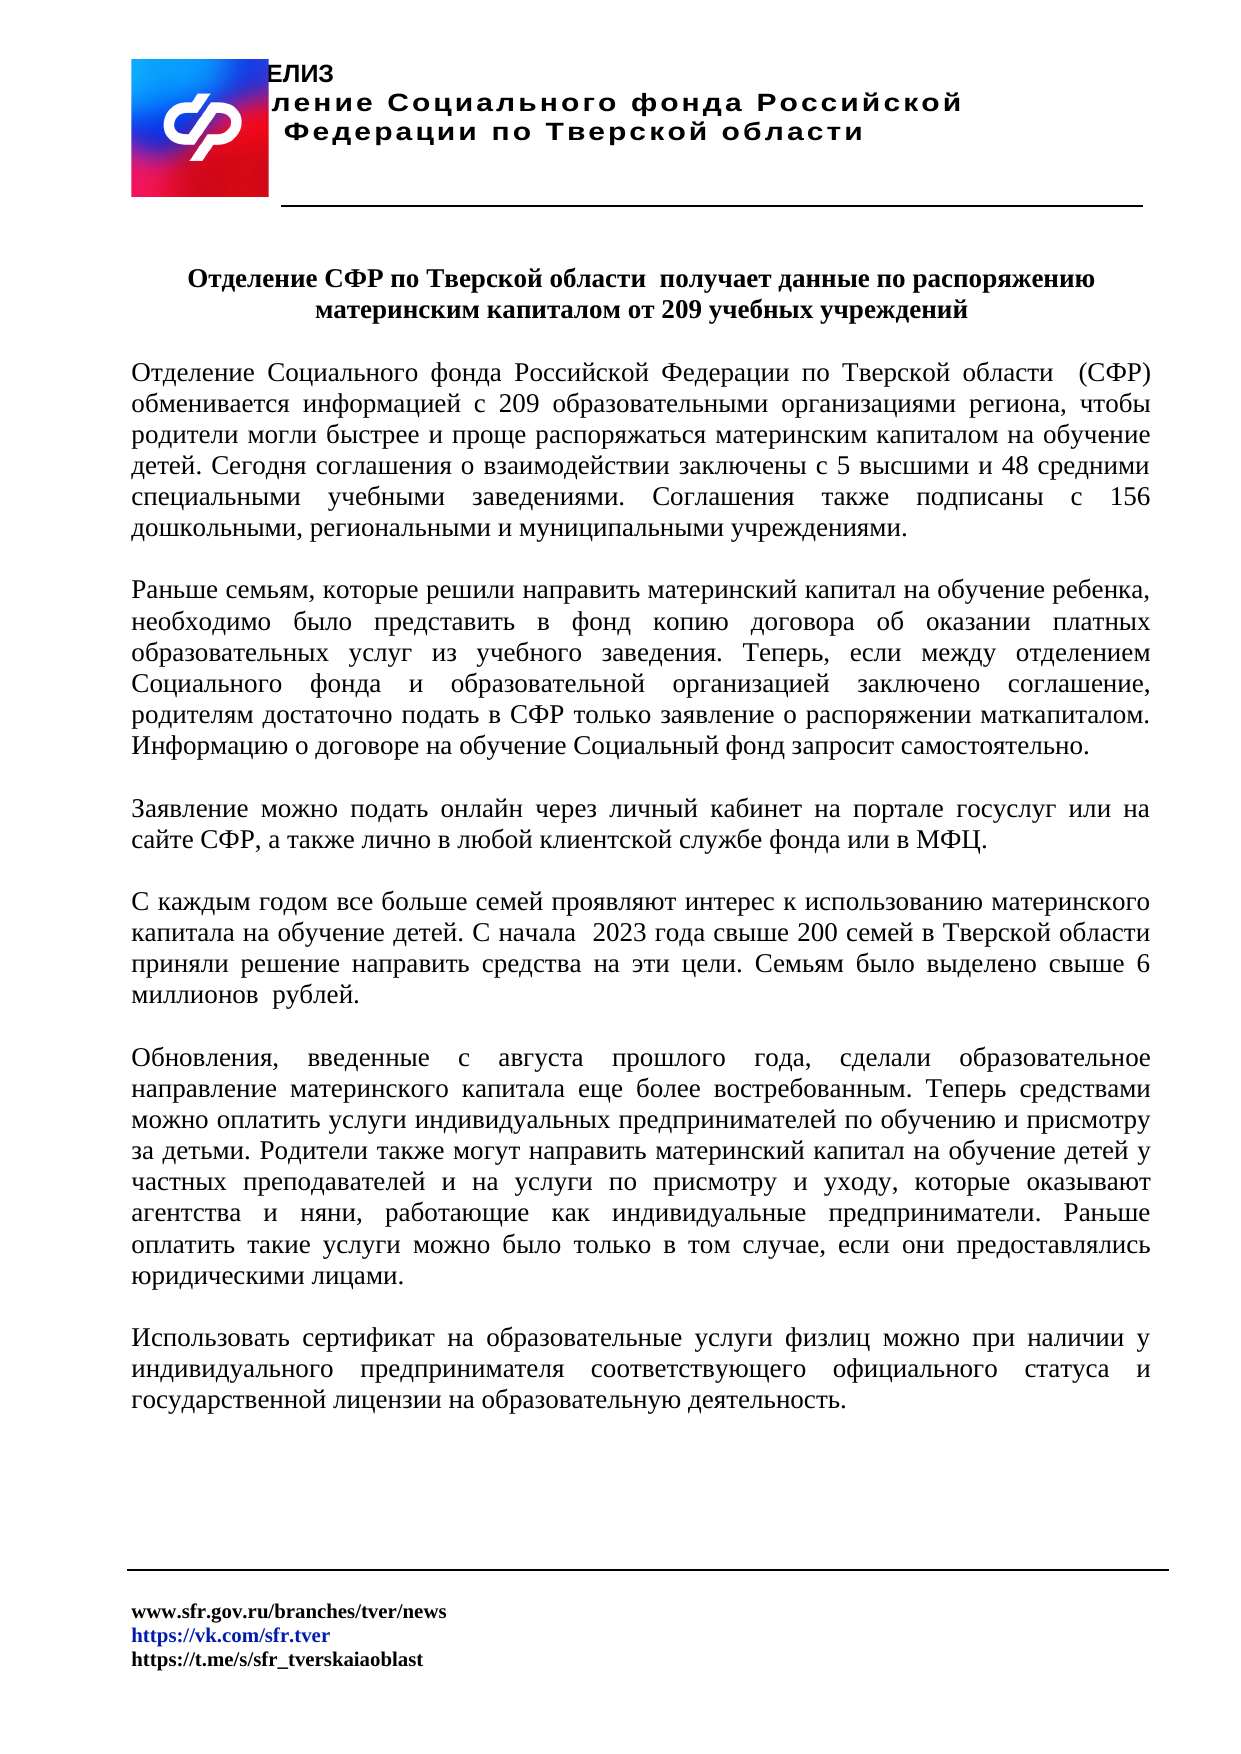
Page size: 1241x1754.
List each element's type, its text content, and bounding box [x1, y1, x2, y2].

text Отделение Социального фонда Российской Федерации по Тверской области (СФР) обменивается информацией с 209 образовательными организациями региона, чтобы родители могли быстрее и проще распоряжаться материнским капиталом на обучение детей. Сегодня соглашения о взаимодействии заключены с 5 высшими и 48 средними специальными учебными заведениями. Соглашения также подписаны с 156 дошкольными, региональными и муниципальными учреждениями. [131, 356, 1152, 542]
text Раньше семьям, которые решили направить материнский капитал на обучение ребенка, необходимо было представить в фонд копию договора об оказании платных образовательных услуг из учебного заведения. Теперь, если между отделением Социального фонда и образовательной организацией заключено соглашение, родителям достаточно подать в СФР только заявление о распоряжении маткапиталом. Информацию о договоре на обучение Социальный фонд запросит самостоятельно. [131, 574, 1152, 761]
picture [131, 59, 269, 197]
text Отделение СФР по Тверской области получает данные по распоряжению материнским капиталом от 209 учебных учреждений [131, 262, 1152, 324]
text Использовать сертификат на образовательные услуги физлиц можно при наличии у индивидуального предпринимателя соответствующего официального статуса и государственной лицензии на образовательную деятельность. [131, 1321, 1152, 1414]
text Заявление можно подать онлайн через личный кабинет на портале госуслуг или на сайте СФР, а также лично в любой клиентской службе фонда или в МФЦ. [131, 792, 1152, 854]
text С каждым годом все больше семей проявляют интерес к использованию материнского капитала на обучение детей. С начала 2023 года свыше 200 семей в Тверской области приняли решение направить средства на эти цели. Семьям было выделено свыше 6 миллионов рублей. [131, 885, 1152, 1010]
text Обновления, введенные с августа прошлого года, сделали образовательное направление материнского капитала еще более востребованным. Теперь средствами можно оплатить услуги индивидуальных предпринимателей по обучению и присмотру за детьми. Родители также могут направить материнский капитал на обучение детей у частных преподавателей и на услуги по присмотру и уходу, которые оказывают агентства и няни, работающие как индивидуальные предприниматели. Раньше оплатить такие услуги можно было только в том случае, если они предоставлялись юридическими лицами. [131, 1041, 1152, 1290]
